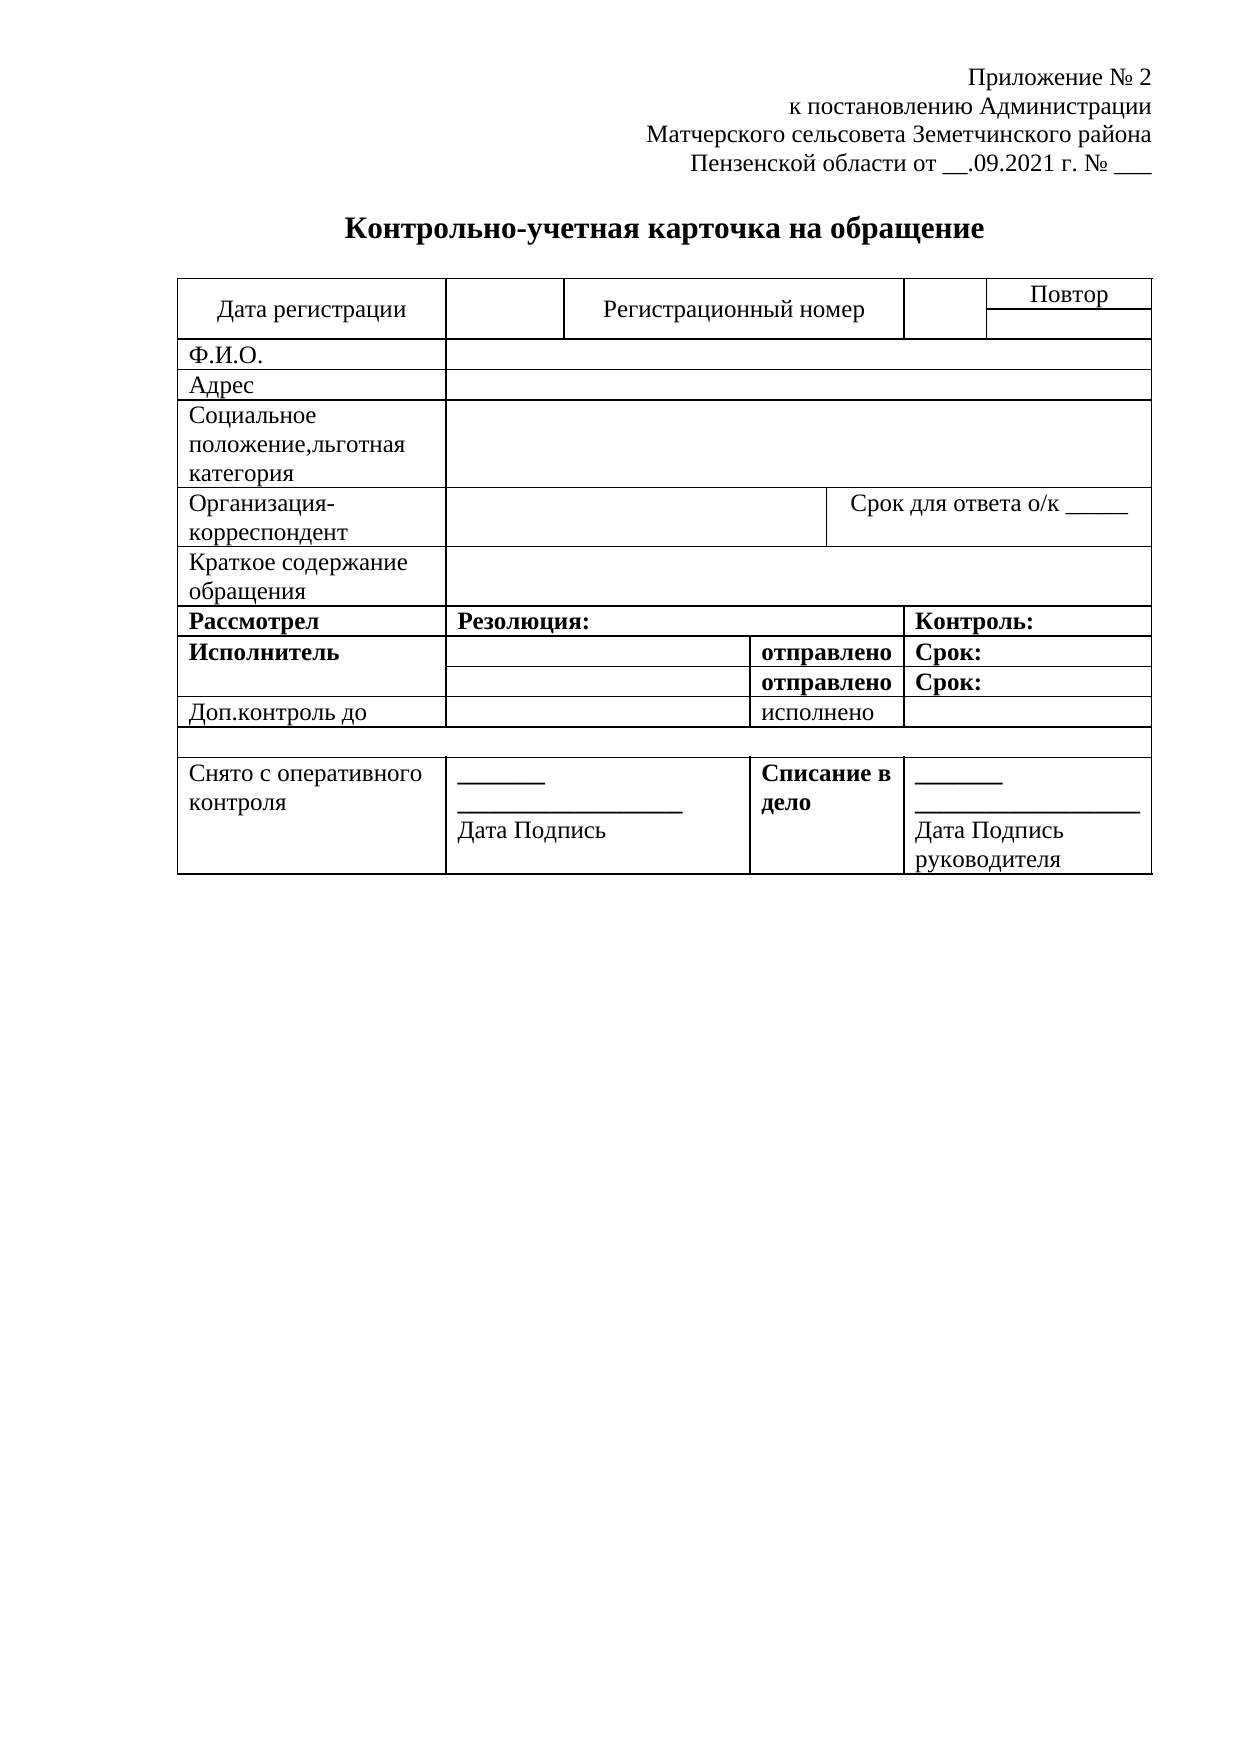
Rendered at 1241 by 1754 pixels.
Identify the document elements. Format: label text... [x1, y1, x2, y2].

table_header [447, 279, 563, 338]
table_header Повтор [987, 279, 1151, 308]
table_cell Исполнитель [178, 637, 445, 696]
table_cell [447, 637, 749, 666]
table_cell Списание в дело [751, 758, 903, 873]
table_cell отправлено [751, 637, 903, 666]
table_cell [447, 697, 749, 726]
table_header Регистрационный номер [565, 279, 903, 338]
text Пензенской области от __.09.2021 г. № ___ [177, 148, 1152, 177]
text к постановлению Администрации [177, 91, 1152, 119]
table_cell [447, 340, 1151, 369]
table_cell [447, 667, 749, 696]
table_cell [178, 728, 1151, 756]
text Контрольно-учетная карточка на обращение [177, 209, 1152, 245]
table_cell _______ __________________ Дата Подпись [447, 758, 749, 873]
table_cell [905, 697, 1151, 726]
table_cell _______ __________________ Дата Подпись руководителя [905, 758, 1151, 873]
text Матчерского сельсовета Земетчинского района [177, 119, 1152, 148]
table_cell Срок: [905, 637, 1151, 666]
table_cell Организация-корреспондент [178, 488, 445, 546]
table_cell Краткое содержание обращения [178, 547, 445, 605]
table_cell Контроль: [905, 607, 1151, 635]
table_cell [447, 488, 826, 546]
table_cell Ф.И.О. [178, 340, 445, 369]
table_cell Срок: [905, 667, 1151, 696]
table_cell отправлено [751, 667, 903, 696]
table_cell Снято с оперативного контроля [178, 758, 445, 873]
table_cell Адрес [178, 370, 445, 399]
text Приложение № 2 [177, 62, 1152, 91]
table_cell [447, 547, 1151, 605]
table_cell [447, 401, 1151, 487]
table_cell Доп.контроль до [178, 697, 445, 726]
table_cell Срок для ответа о/к _____ [827, 488, 1151, 546]
table_header Дата регистрации [178, 279, 445, 338]
table_header [905, 279, 986, 338]
table_cell [987, 310, 1151, 338]
table_cell Резолюция: [447, 607, 903, 635]
table_cell Социальное положение,льготная категория [178, 401, 445, 487]
table_cell [447, 370, 1151, 399]
table_cell исполнено [751, 697, 903, 726]
table_cell Рассмотрел [178, 607, 445, 635]
